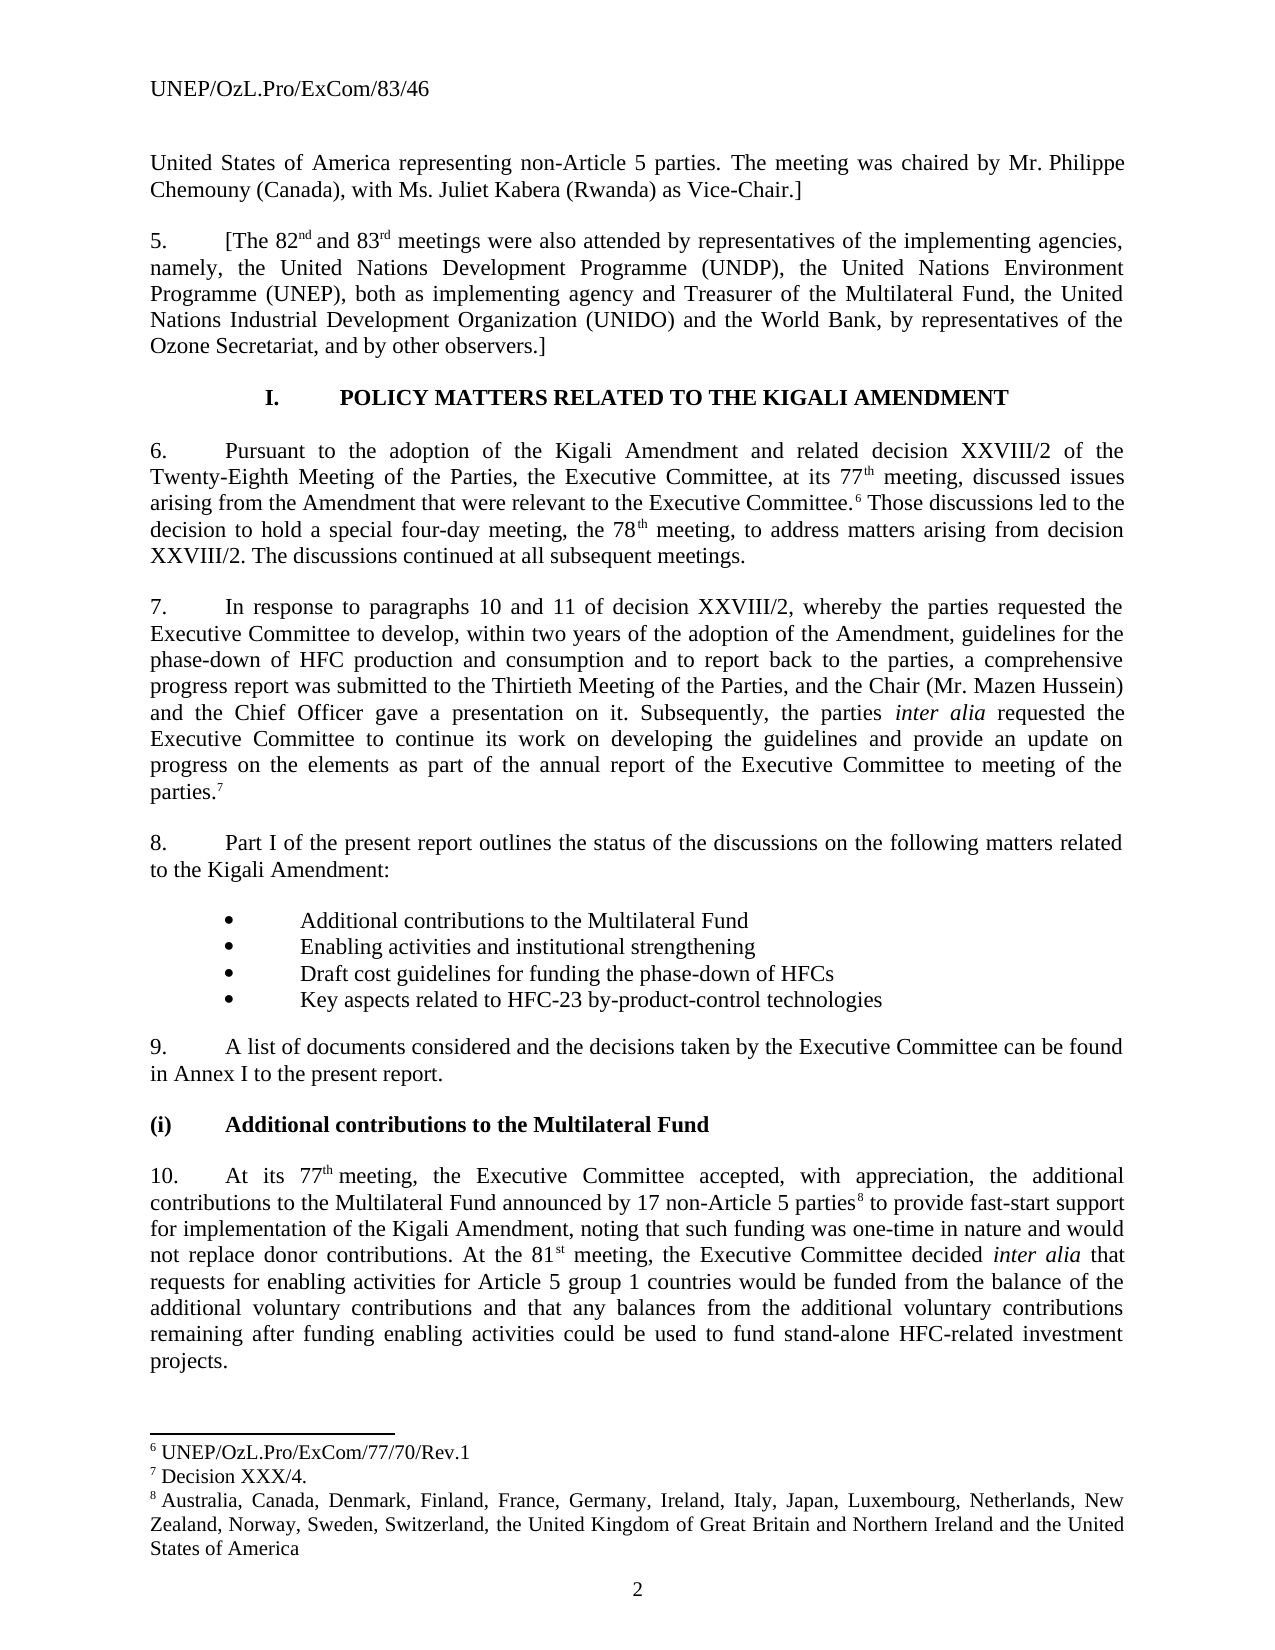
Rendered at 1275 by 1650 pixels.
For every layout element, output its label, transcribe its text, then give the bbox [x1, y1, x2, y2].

list Key aspects related to HFC-23 by-product-control technologies [225, 986, 1125, 1012]
subtitle Additional contributions to the Multilateral Fund [225, 907, 1125, 933]
subtitle Part I of the present report outlines the status of the discussions on the following matters related to the Kigali Amendment: [150, 829, 1125, 882]
subtitle A list of documents considered and the decisions taken by the Executive Committee can be found in Annex I to the present report. [150, 1033, 1125, 1086]
subtitle Pursuant to the adoption of the Kigali Amendment and related decision XXVIII/2 of the Twenty-Eighth Meeting of the Parties, the Executive Committee, at its 77th meeting, discussed issues arising from the Amendment that were relevant to the Executive Committee. Those discussions led to the decision to hold a special four-day meeting, the 78th meeting, to address matters arising from decision XXVIII/2. The discussions continued at all subsequent meetings. [150, 437, 1125, 568]
subtitle At its 77th meeting, the Executive Committee accepted, with appreciation, the additional contributions to the Multilateral Fund announced by 17 non-Article 5 parties to provide fast-start support for implementation of the Kigali Amendment, noting that such funding was one-time in nature and would not replace donor contributions. At the 81st meeting, the Executive Committee decided inter alia that requests for enabling activities for Article 5 group 1 countries would be funded from the balance of the additional voluntary contributions and that any balances from the additional voluntary contributions remaining after funding enabling activities could be used to fund stand-alone HFC-related investment projects. [150, 1162, 1125, 1373]
list Draft cost guidelines for funding the phase-down of HFCs [225, 960, 1125, 986]
list Policy matters RELATED TO THE KIGALI AMENDMENT [149, 384, 1125, 410]
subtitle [150, 149, 1125, 202]
list Enabling activities and institutional strengthening [225, 933, 1125, 960]
subtitle In response to paragraphs 10 and 11 of decision XXVIII/2, whereby the parties requested the Executive Committee to develop, within two years of the adoption of the Amendment, guidelines for the phase-down of HFC production and consumption and to report back to the parties, a comprehensive progress report was submitted to the Thirtieth Meeting of the Parties, and the Chair (Mr. Mazen Hussein) and the Chief Officer gave a presentation on it. Subsequently, the parties inter alia requested the Executive Committee to continue its work on developing the guidelines and provide an update on progress on the elements as part of the annual report of the Executive Committee to meeting of the parties. [150, 593, 1125, 804]
subtitle [The 82nd and 83rd meetings were also attended by representatives of the implementing agencies, namely, the United Nations Development Programme (UNDP), the United Nations Environment Programme (UNEP), both as implementing agency and Treasurer of the Multilateral Fund, the United Nations Industrial Development Organization (UNIDO) and the World Bank, by representatives of the Ozone Secretariat, and by other observers.] [150, 227, 1125, 359]
subtitle Additional contributions to the Multilateral Fund [150, 1111, 1125, 1137]
